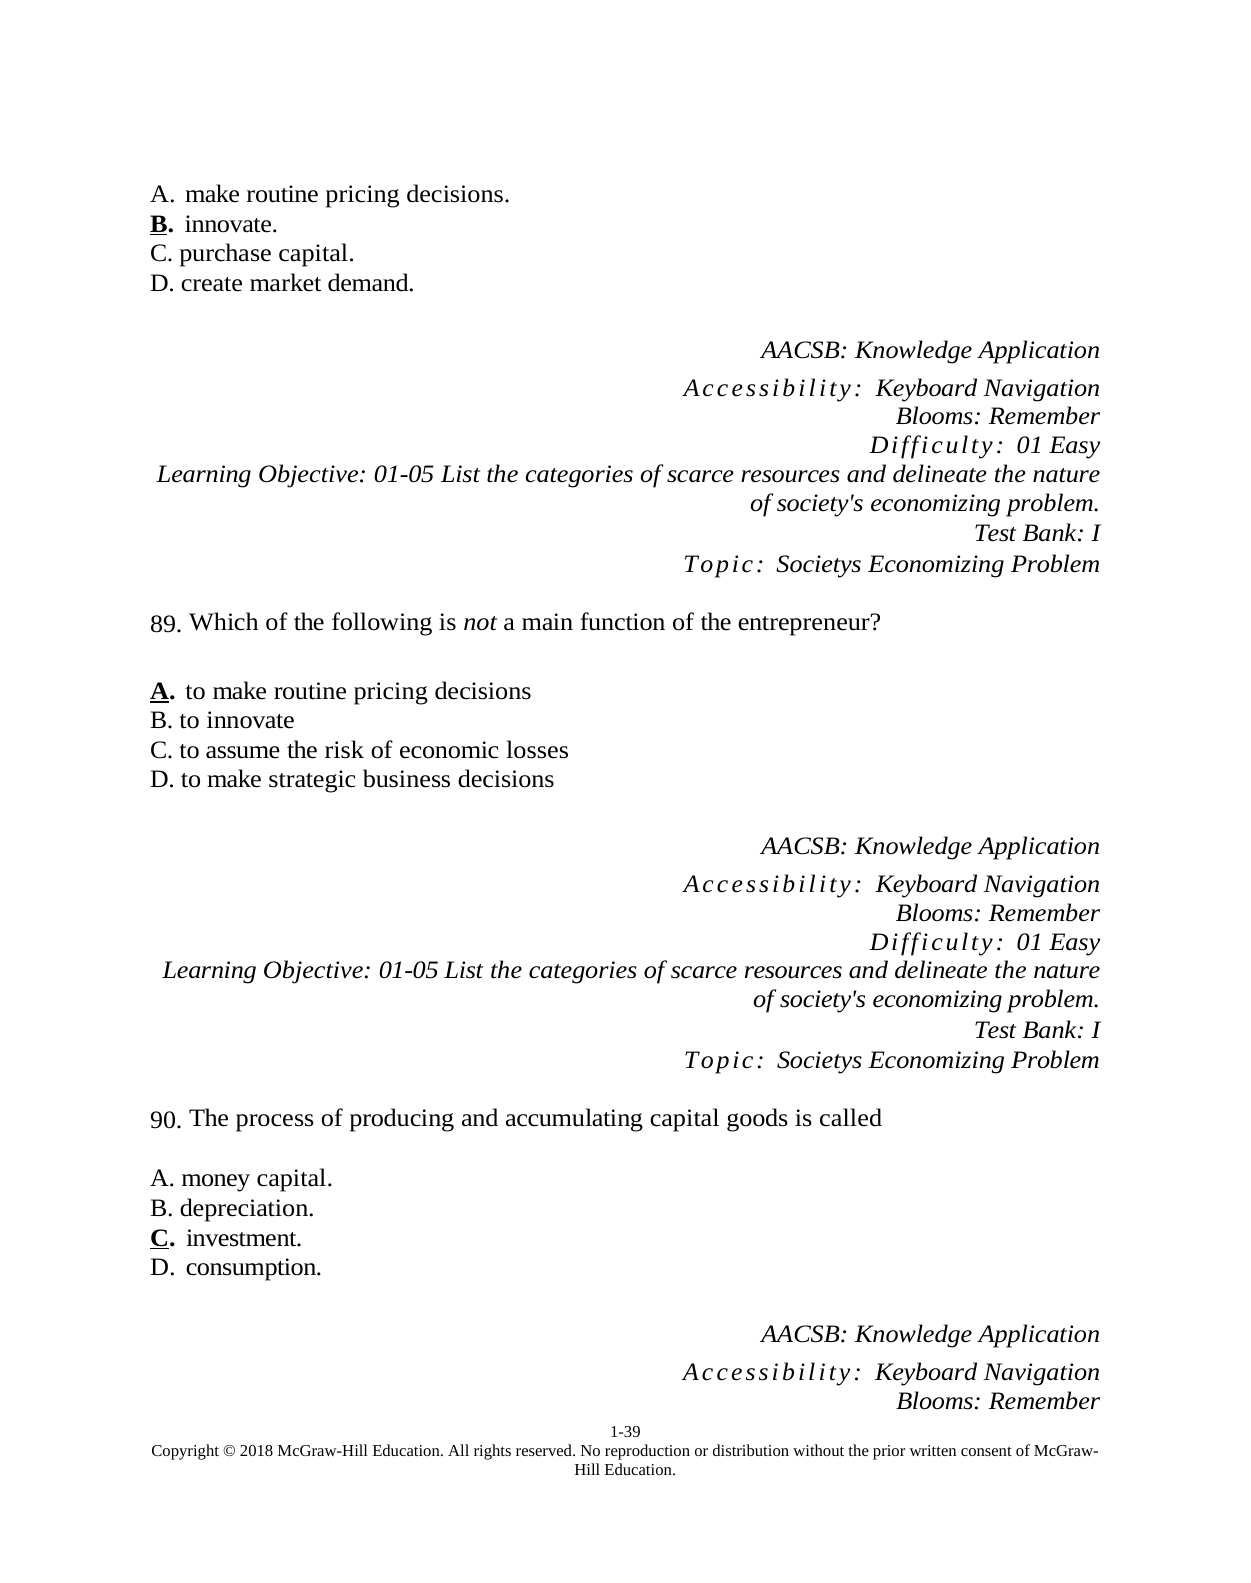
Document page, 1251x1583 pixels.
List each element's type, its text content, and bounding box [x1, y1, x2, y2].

text A. to make routine pricing decisions [150, 676, 1100, 705]
text Test Bank: I [150, 518, 1100, 547]
text Blooms: Remember [150, 898, 1100, 927]
text Learning Objective: 01-05 List the categories of scarce resources and delineate the nature of society's economizing problem. [150, 956, 1100, 1013]
text D. create market demand. [150, 268, 1100, 296]
text A. make routine pricing decisions. [150, 179, 1100, 207]
text AACSB: Knowledge Application [150, 335, 1100, 363]
text AACSB: Knowledge Application [150, 1319, 1100, 1348]
text Accessibility: Keyboard Navigation [150, 1357, 1100, 1386]
text C. to assume the risk of economic losses [150, 735, 1100, 764]
text B. to innovate [150, 706, 1100, 734]
text Learning Objective: 01-05 List the categories of scarce resources and delineate the nature of society's economizing problem. [150, 459, 1100, 516]
text C. purchase capital. [150, 238, 1100, 267]
text A. money capital. [150, 1163, 1100, 1192]
text Difficulty: 01 Easy [150, 430, 1100, 459]
text B. innovate. [150, 209, 1100, 238]
text Blooms: Remember [150, 1386, 1100, 1415]
text Accessibility: Keyboard Navigation [150, 373, 1100, 401]
text C. investment. [150, 1223, 1100, 1252]
text Difficulty: 01 Easy [150, 927, 1100, 956]
text 90. The process of producing and accumulating capital goods is called [150, 1103, 1100, 1134]
text Accessibility: Keyboard Navigation [150, 869, 1100, 898]
text Blooms: Remember [150, 401, 1100, 430]
text B. depreciation. [150, 1193, 1100, 1222]
text Topic: Societys Economizing Problem [150, 1045, 1100, 1074]
text Topic: Societys Economizing Problem [150, 549, 1100, 578]
text AACSB: Knowledge Application [150, 831, 1100, 860]
text 89. Which of the following is not a main function of the entrepreneur? [150, 607, 1100, 638]
text D. to make strategic business decisions [150, 764, 1100, 793]
text D. consumption. [150, 1252, 1100, 1281]
text Test Bank: I [150, 1015, 1100, 1043]
